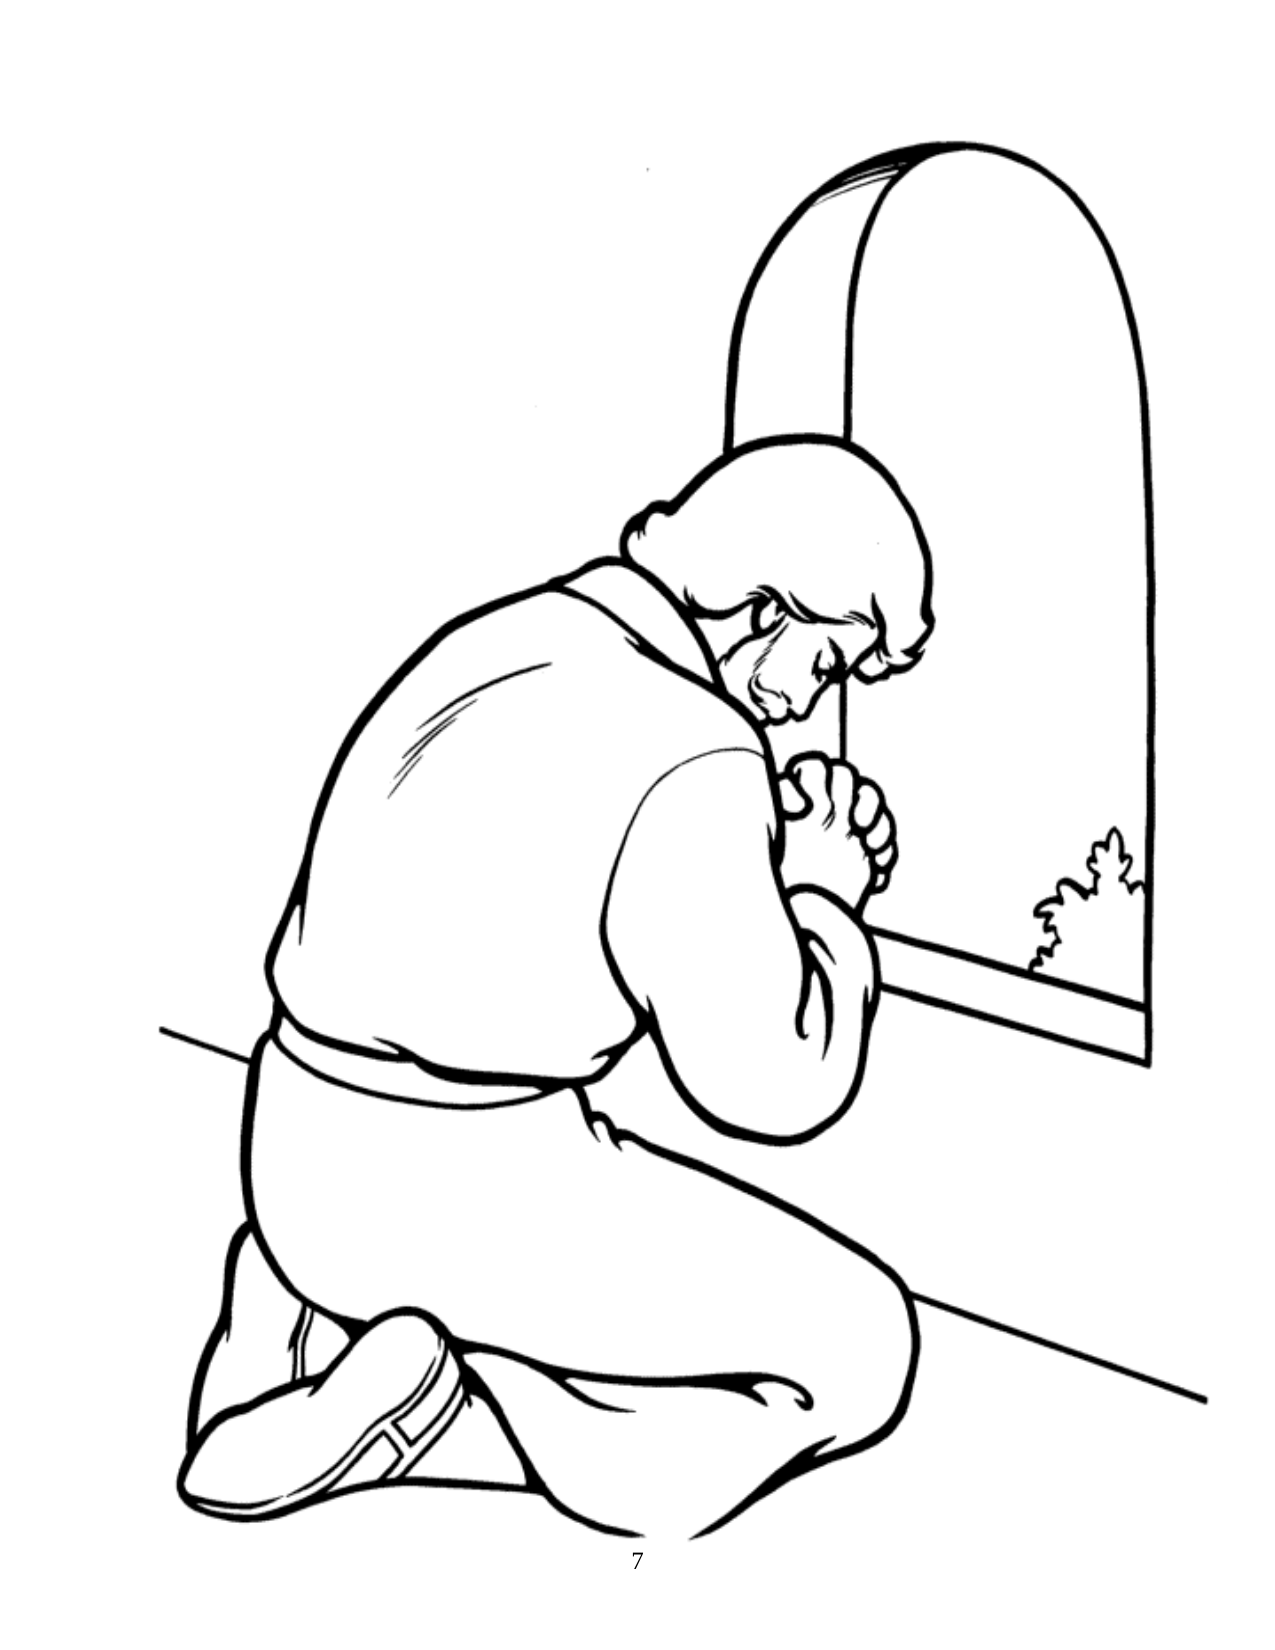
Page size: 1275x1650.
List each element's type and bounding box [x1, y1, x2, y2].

picture [85, 103, 1228, 1547]
